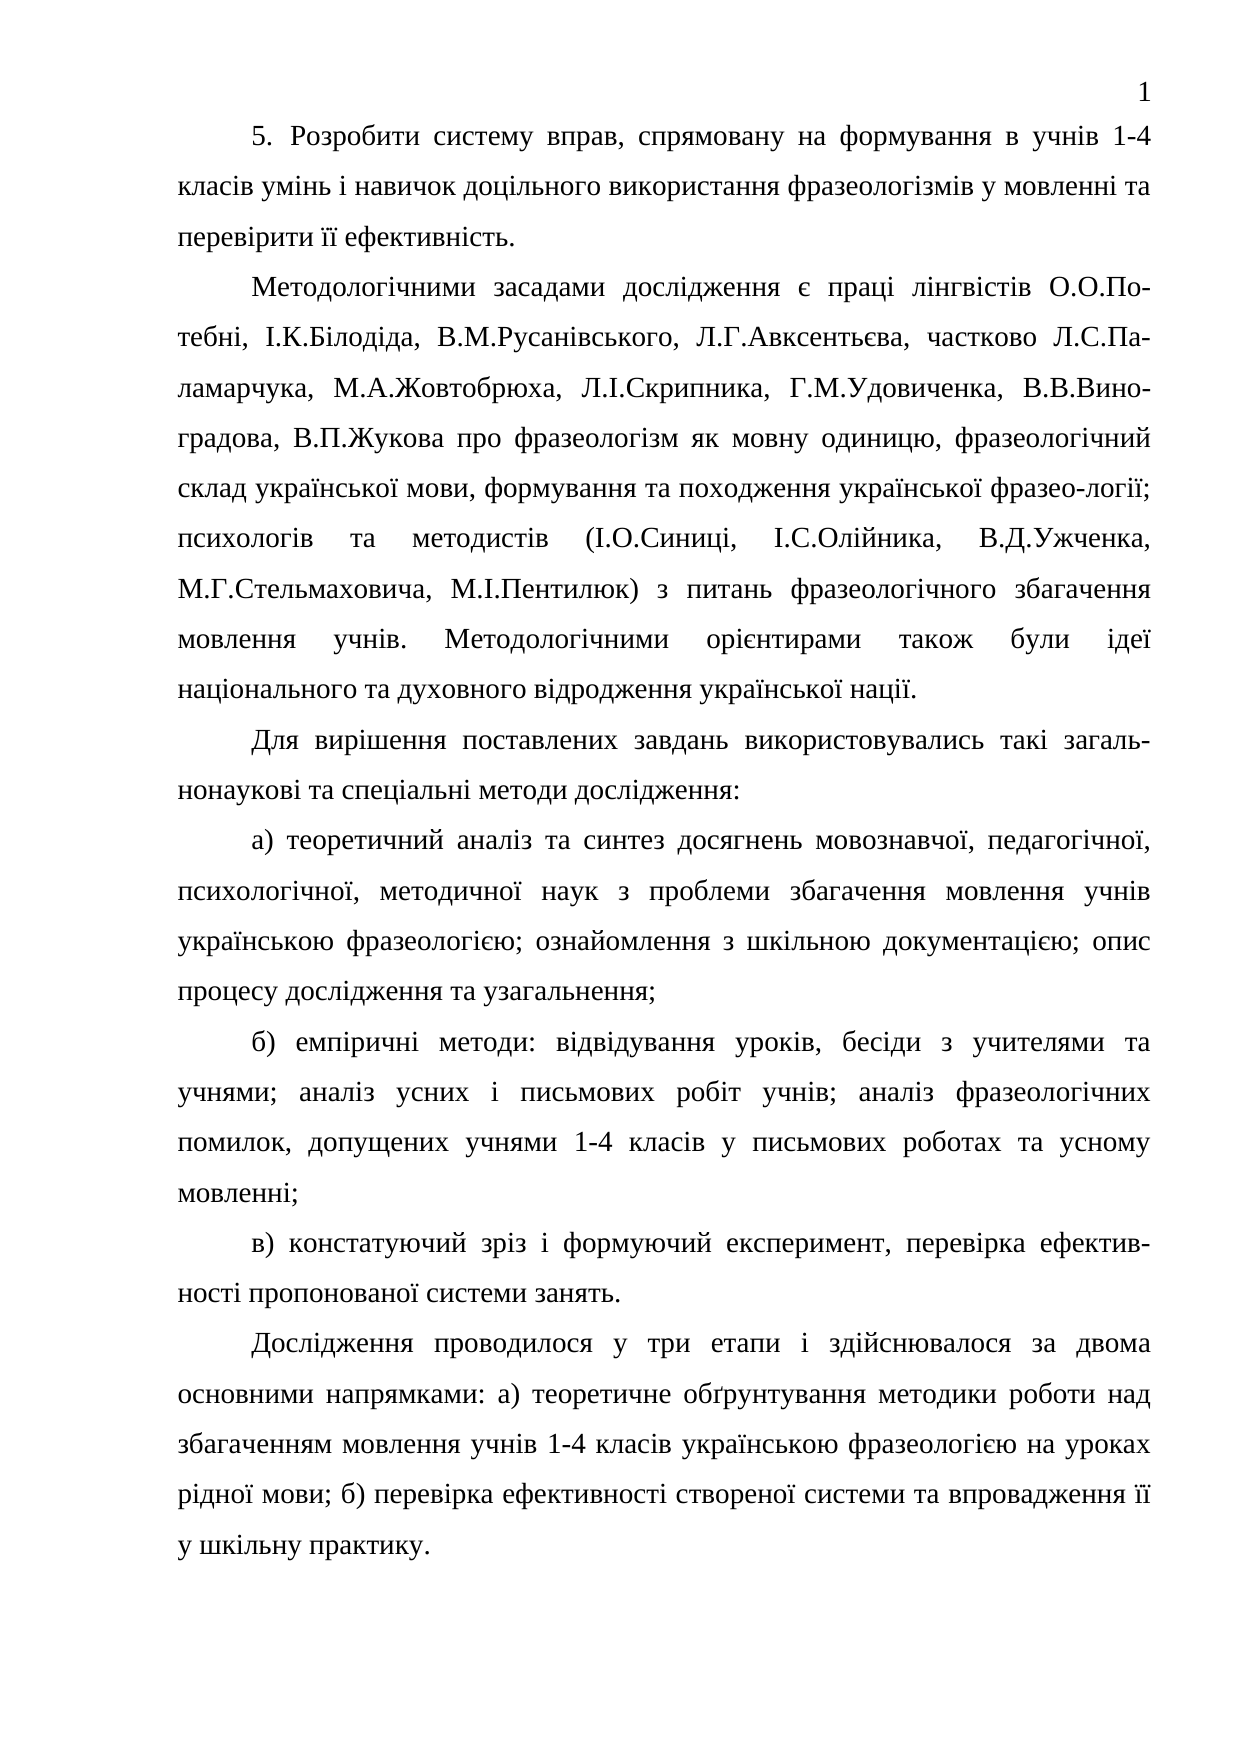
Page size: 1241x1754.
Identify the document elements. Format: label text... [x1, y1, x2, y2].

text а) теоретичний аналіз та синтез досягнень мовознавчої, педагогічної, психологічної, методичної наук з проблеми збагачення мовлення учнів українською фразеологією; ознайомлення з шкільною документацією; опис процесу дослідження та узагальнення; [177, 822, 1152, 1007]
text в) констатуючий зріз і формуючий експеримент, перевірка ефектив-ності пропонованої системи занять. [177, 1225, 1152, 1309]
text Методологічними засадами дослідження є праці лінгвістів О.О.По-тебні, І.К.Білодіда, В.М.Русанівського, Л.Г.Авксентьєва, частково Л.С.Па-ламарчука, М.А.Жовтобрюха, Л.І.Скрипника, Г.М.Удовиченка, В.В.Вино-градова, В.П.Жукова про фразеологізм як мовну одиницю, фразеологічний склад української мови, формування та походження української фразео-логії; психологів та методистів (І.О.Синиці, І.С.Олійника, В.Д.Ужченка, М.Г.Стельмаховича, М.І.Пентилюк) з питань фразеологічного збагачення мовлення учнів. Методологічними орієнтирами також були ідеї національного та духовного відродження української нації. [177, 269, 1152, 705]
text б) емпіричні методи: відвідування уроків, бесіди з учителями та учнями; аналіз усних і письмових робіт учнів; аналіз фразеологічних помилок, допущених учнями 1-4 класів у письмових роботах та усному мовленні; [177, 1024, 1152, 1208]
text Для вирішення поставлених завдань використовувались такі загаль-нонаукові та спеціальні методи дослідження: [177, 722, 1152, 806]
list Розробити систему вправ, спрямовану на формування в учнів 1-4 класів умінь і навичок доцільного використання фразеологізмів у мовленні та перевірити її ефективність. [177, 118, 1152, 252]
text Дослідження проводилося у три етапи і здійснювалося за двома основними напрямками: а) теоретичне обґрунтування методики роботи над збагаченням мовлення учнів 1-4 класів українською фразеологією на уроках рідної мови; б) перевірка ефективності створеної системи та впровадження її у шкільну практику. [177, 1326, 1152, 1560]
